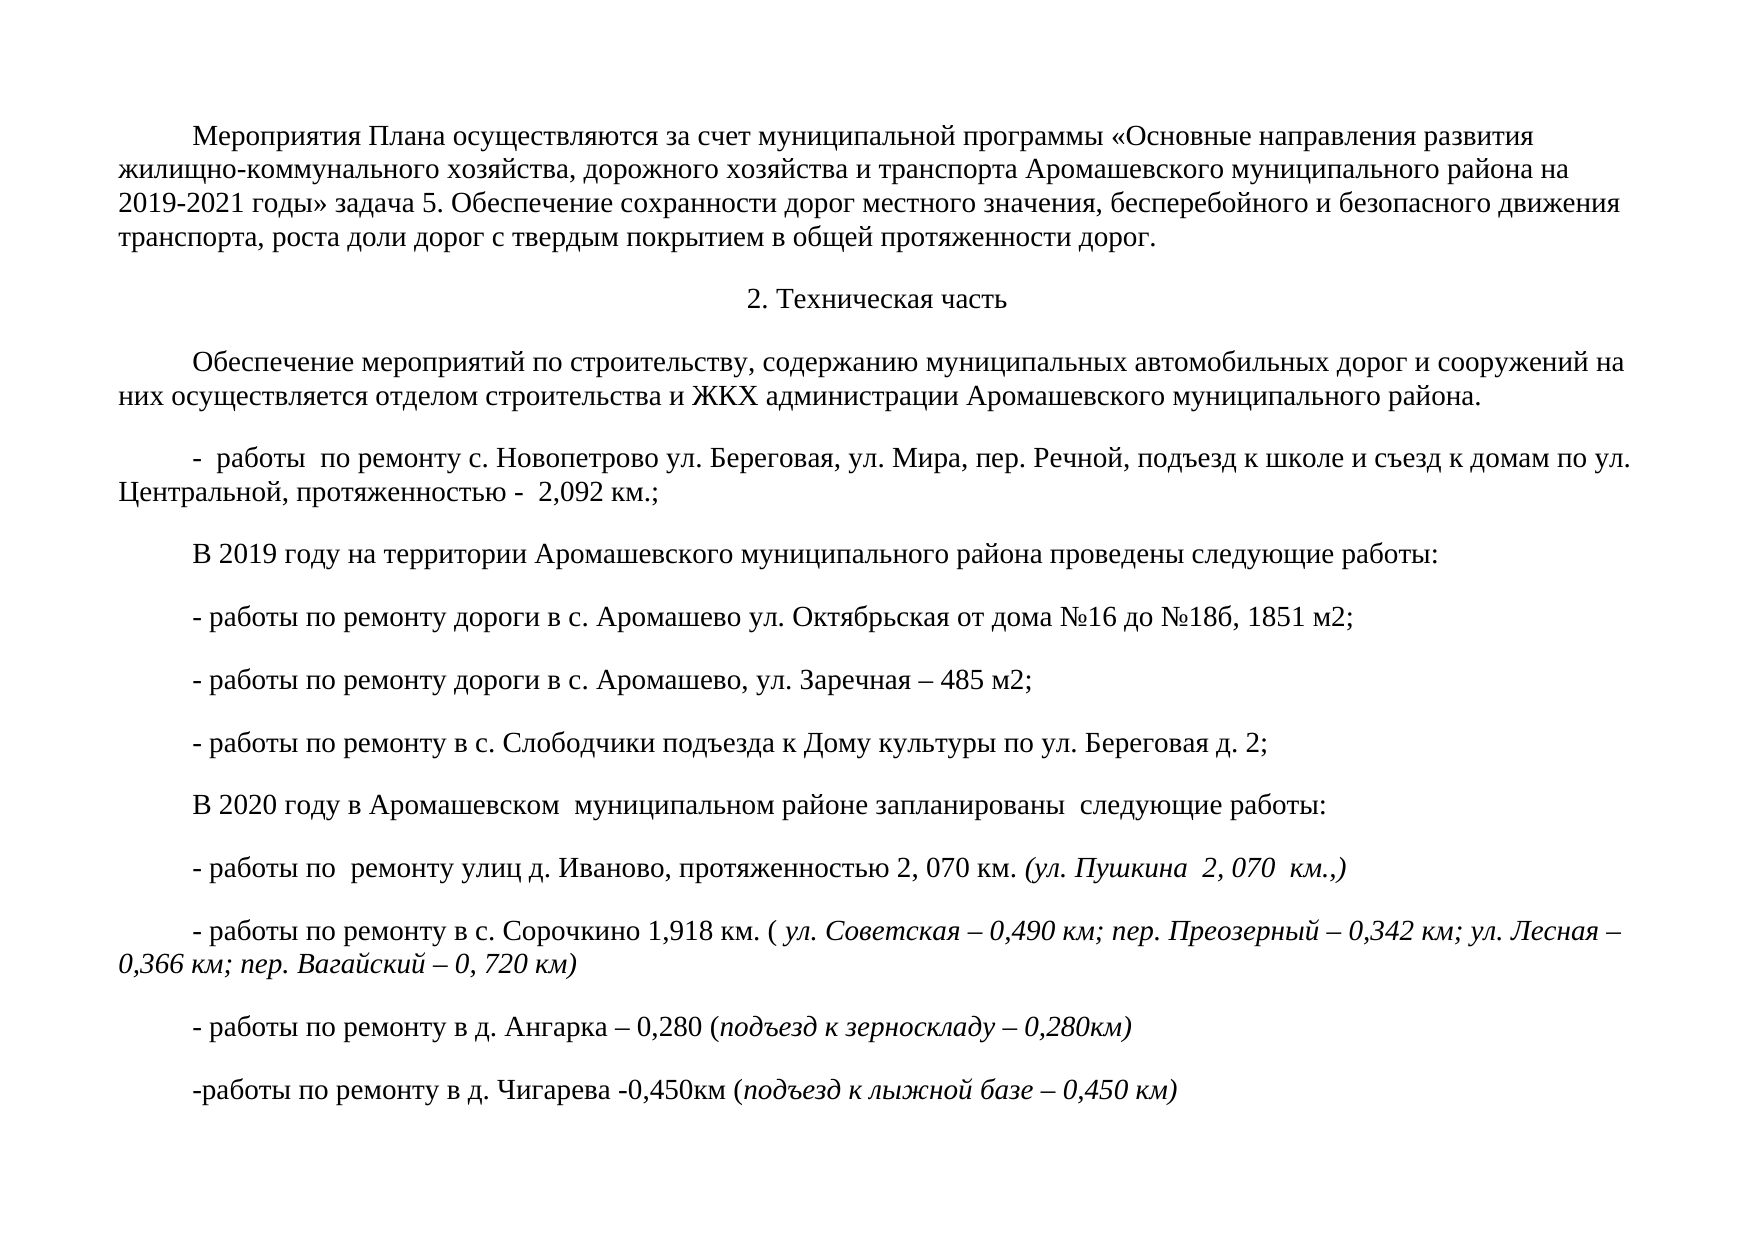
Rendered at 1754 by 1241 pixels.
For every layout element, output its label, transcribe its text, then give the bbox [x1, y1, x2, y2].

text В 2019 году на территории Аромашевского муниципального района проведены следующие работы: [118, 537, 1636, 570]
text - работы по ремонту с. Новопетрово ул. Береговая, ул. Мира, пер. Речной, подъезд к школе и съезд к домам по ул. Центральной, протяженностью - 2,092 км.; [118, 440, 1636, 507]
text - работы по ремонту в с. Слободчики подъезда к Дому культуры по ул. Береговая д. 2; [118, 725, 1636, 758]
text В 2020 году в Аромашевском муниципальном районе запланированы следующие работы: [118, 787, 1636, 821]
text - работы по ремонту дороги в с. Аромашево, ул. Заречная – 485 м2; [118, 662, 1636, 696]
text - работы по ремонту в с. Сорочкино 1,918 км. ( ул. Советская – 0,490 км; пер. Преозерный – 0,342 км; ул. Лесная – 0,366 км; пер. Вагайский – 0, 720 км) [118, 913, 1636, 980]
text Мероприятия Плана осуществляются за счет муниципальной программы «Основные направления развития жилищно-коммунального хозяйства, дорожного хозяйства и транспорта Аромашевского муниципального района на 2019-2021 годы» задача 5. Обеспечение сохранности дорог местного значения, бесперебойного и безопасного движения транспорта, роста доли дорог с твердым покрытием в общей протяженности дорог. [118, 118, 1636, 252]
text - работы по ремонту в д. Ангарка – 0,280 (подъезд к зерноскладу – 0,280км) [118, 1009, 1636, 1043]
text Обеспечение мероприятий по строительству, содержанию муниципальных автомобильных дорог и сооружений на них осуществляется отделом строительства и ЖКХ администрации Аромашевского муниципального района. [118, 344, 1636, 411]
text - работы по ремонту дороги в с. Аромашево ул. Октябрьская от дома №16 до №18б, 1851 м2; [118, 599, 1636, 633]
text -работы по ремонту в д. Чигарева -0,450км (подъезд к лыжной базе – 0,450 км) [118, 1072, 1636, 1105]
text - работы по ремонту улиц д. Иваново, протяженностью 2, 070 км. (ул. Пушкина 2, 070 км.,) [118, 850, 1636, 884]
text 2. Техническая часть [118, 281, 1636, 315]
